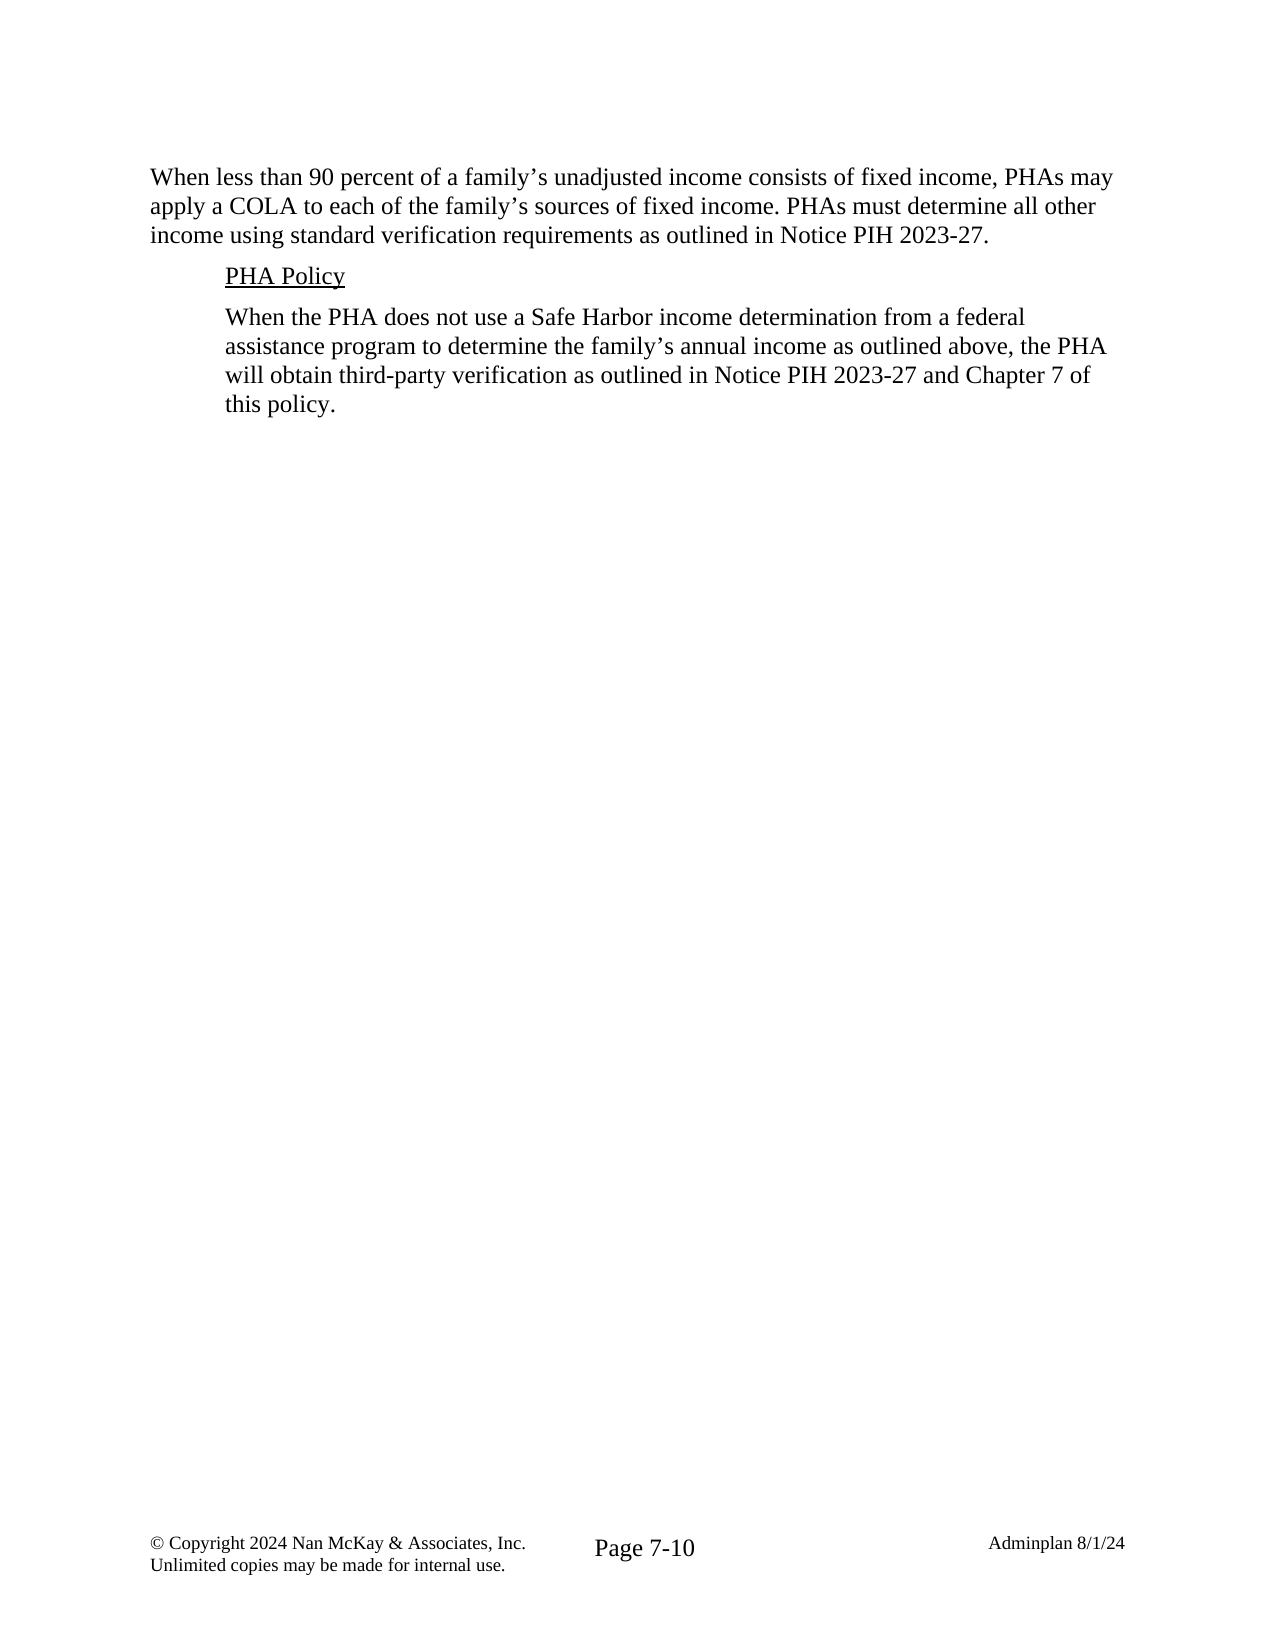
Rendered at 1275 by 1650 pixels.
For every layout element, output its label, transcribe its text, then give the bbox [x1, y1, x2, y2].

text When less than 90 percent of a family’s unadjusted income consists of fixed income, PHAs may apply a COLA to each of the family’s sources of fixed income. PHAs must determine all other income using standard verification requirements as outlined in Notice PIH 2023-27. [150, 162, 1125, 249]
text When the PHA does not use a Safe Harbor income determination from a federal assistance program to determine the family’s annual income as outlined above, the PHA will obtain third-party verification as outlined in Notice PIH 2023-27 and Chapter 7 of this policy. [225, 302, 1125, 417]
text PHA Policy [225, 261, 1125, 290]
